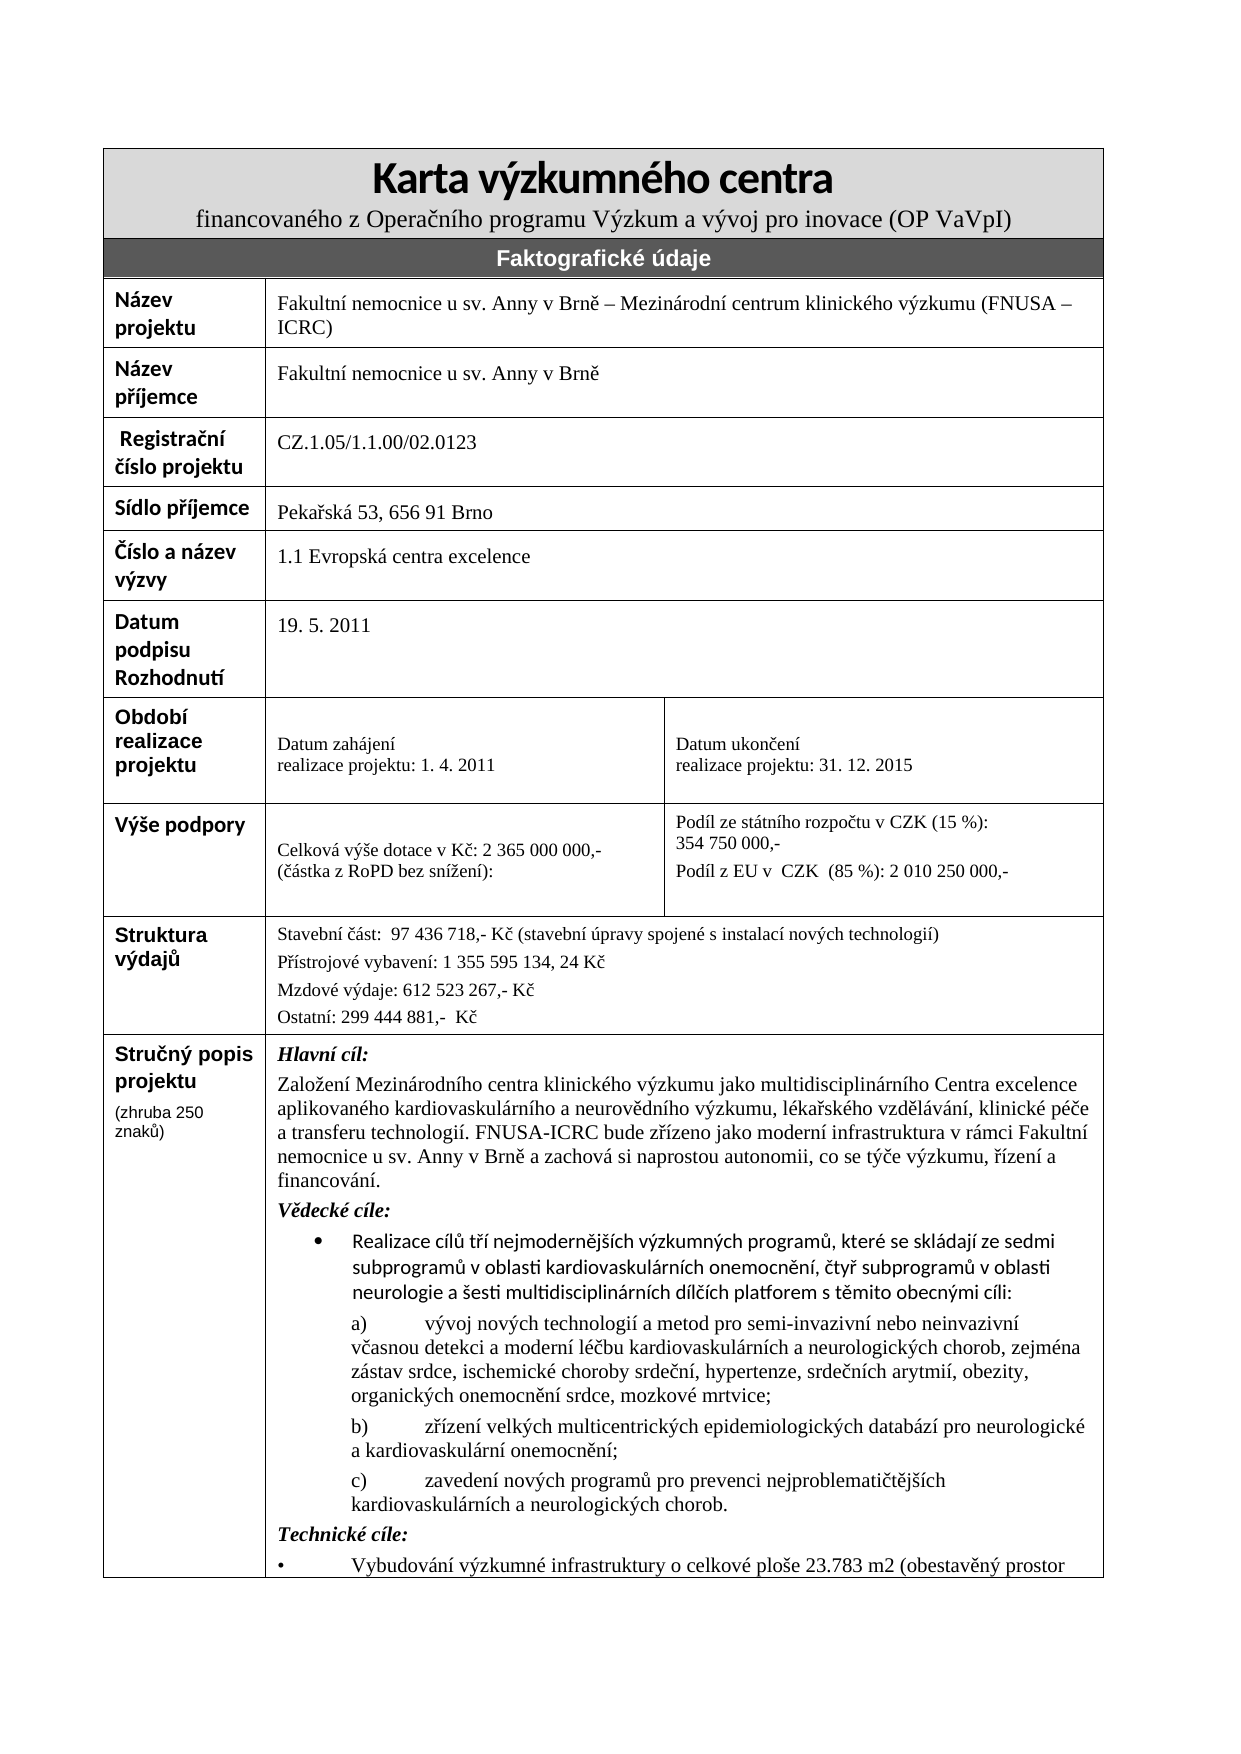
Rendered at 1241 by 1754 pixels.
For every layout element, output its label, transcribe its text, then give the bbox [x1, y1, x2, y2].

table_cell Celková výše dotace v Kč: 2 365 000 000,- (částka z RoPD bez snížení): [266, 804, 664, 916]
table_cell Období realizace projektu [104, 698, 265, 803]
table_cell Registrační číslo projektu [104, 418, 265, 486]
table_cell Výše podpory [104, 804, 265, 916]
table_cell 1.1 Evropská centra excelence [266, 531, 1103, 600]
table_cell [266, 1035, 1103, 1577]
table_cell Sídlo příjemce [104, 487, 265, 530]
table_cell Stavební část: 97 436 718,- Kč (stavební úpravy spojené s instalací nových technologií) Přístrojové vybavení: 1 355 595 134, 24 Kč Mzdové výdaje: 612 523 267,- Kč Ostatní: 299 444 881,- Kč [266, 917, 1103, 1034]
table_cell Fakultní nemocnice u sv. Anny v Brně – Mezinárodní centrum klinického výzkumu (FNUSA – ICRC) [266, 279, 1103, 347]
table_cell CZ.1.05/1.1.00/02.0123 [266, 418, 1103, 486]
table_cell Číslo a název výzvy [104, 531, 265, 600]
table_cell Faktografické údaje [104, 239, 1103, 277]
table_cell Struktura výdajů [104, 917, 265, 1034]
table_cell Pekařská 53, 656 91 Brno [266, 487, 1103, 530]
table_cell Datum ukončení realizace projektu: 31. 12. 2015 [665, 698, 1103, 803]
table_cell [104, 1035, 265, 1577]
table_cell Datum zahájení realizace projektu: 1. 4. 2011 [266, 698, 664, 803]
table_cell Název příjemce [104, 348, 265, 417]
table_cell Podíl ze státního rozpočtu v CZK (15 %): 354 750 000,- Podíl z EU v CZK (85 %): 2 010 250 000,- [665, 804, 1103, 916]
table_cell Název projektu [104, 279, 265, 347]
table_cell Datum podpisu Rozhodnutí [104, 601, 265, 697]
table_cell 19. 5. 2011 [266, 601, 1103, 697]
table_cell Fakultní nemocnice u sv. Anny v Brně [266, 348, 1103, 417]
table_header Karta výzkumného centra financovaného z Operačního programu Výzkum a vývoj pro inovace (OP VaVpI) [104, 149, 1103, 238]
